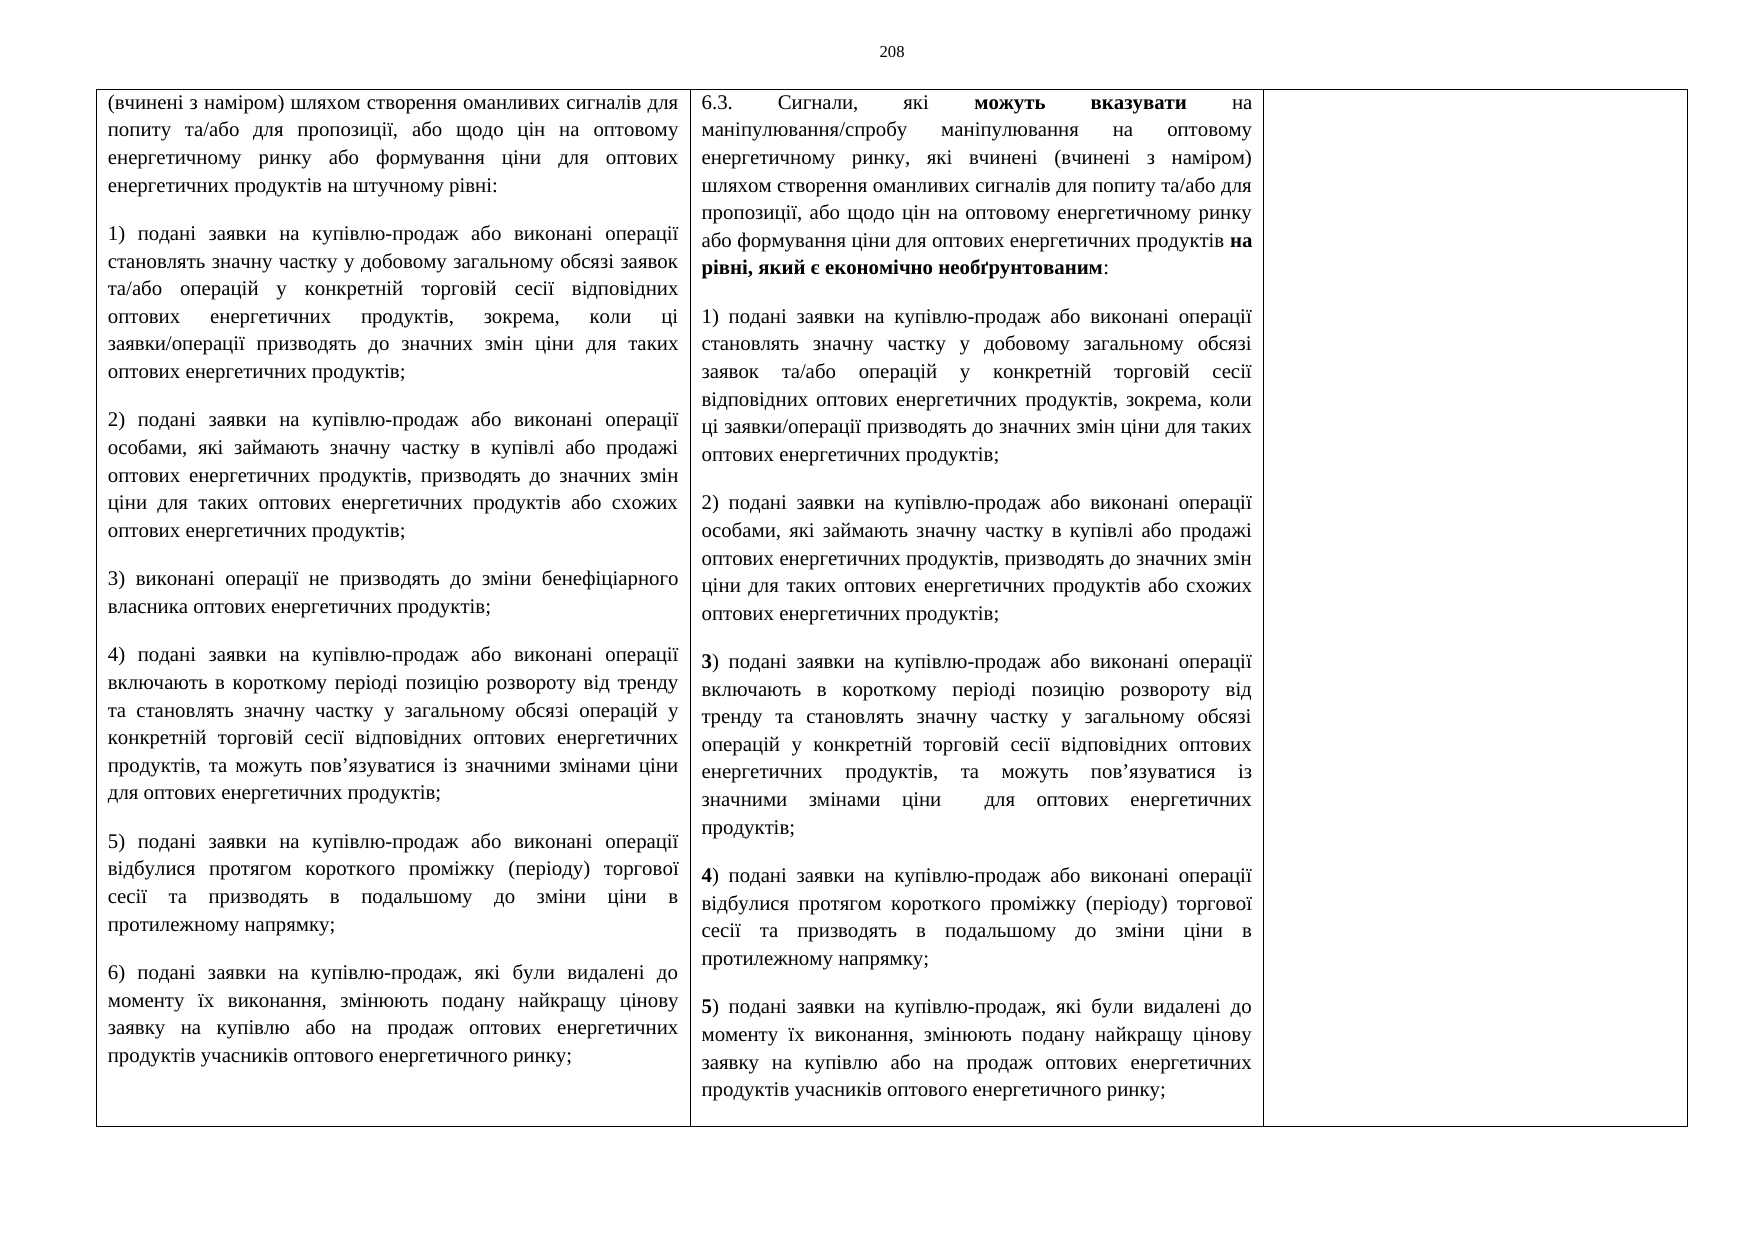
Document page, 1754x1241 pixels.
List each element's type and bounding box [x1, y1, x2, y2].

table_cell [1264, 90, 1687, 1126]
table_cell [97, 90, 690, 1126]
table_cell [691, 90, 1263, 1126]
